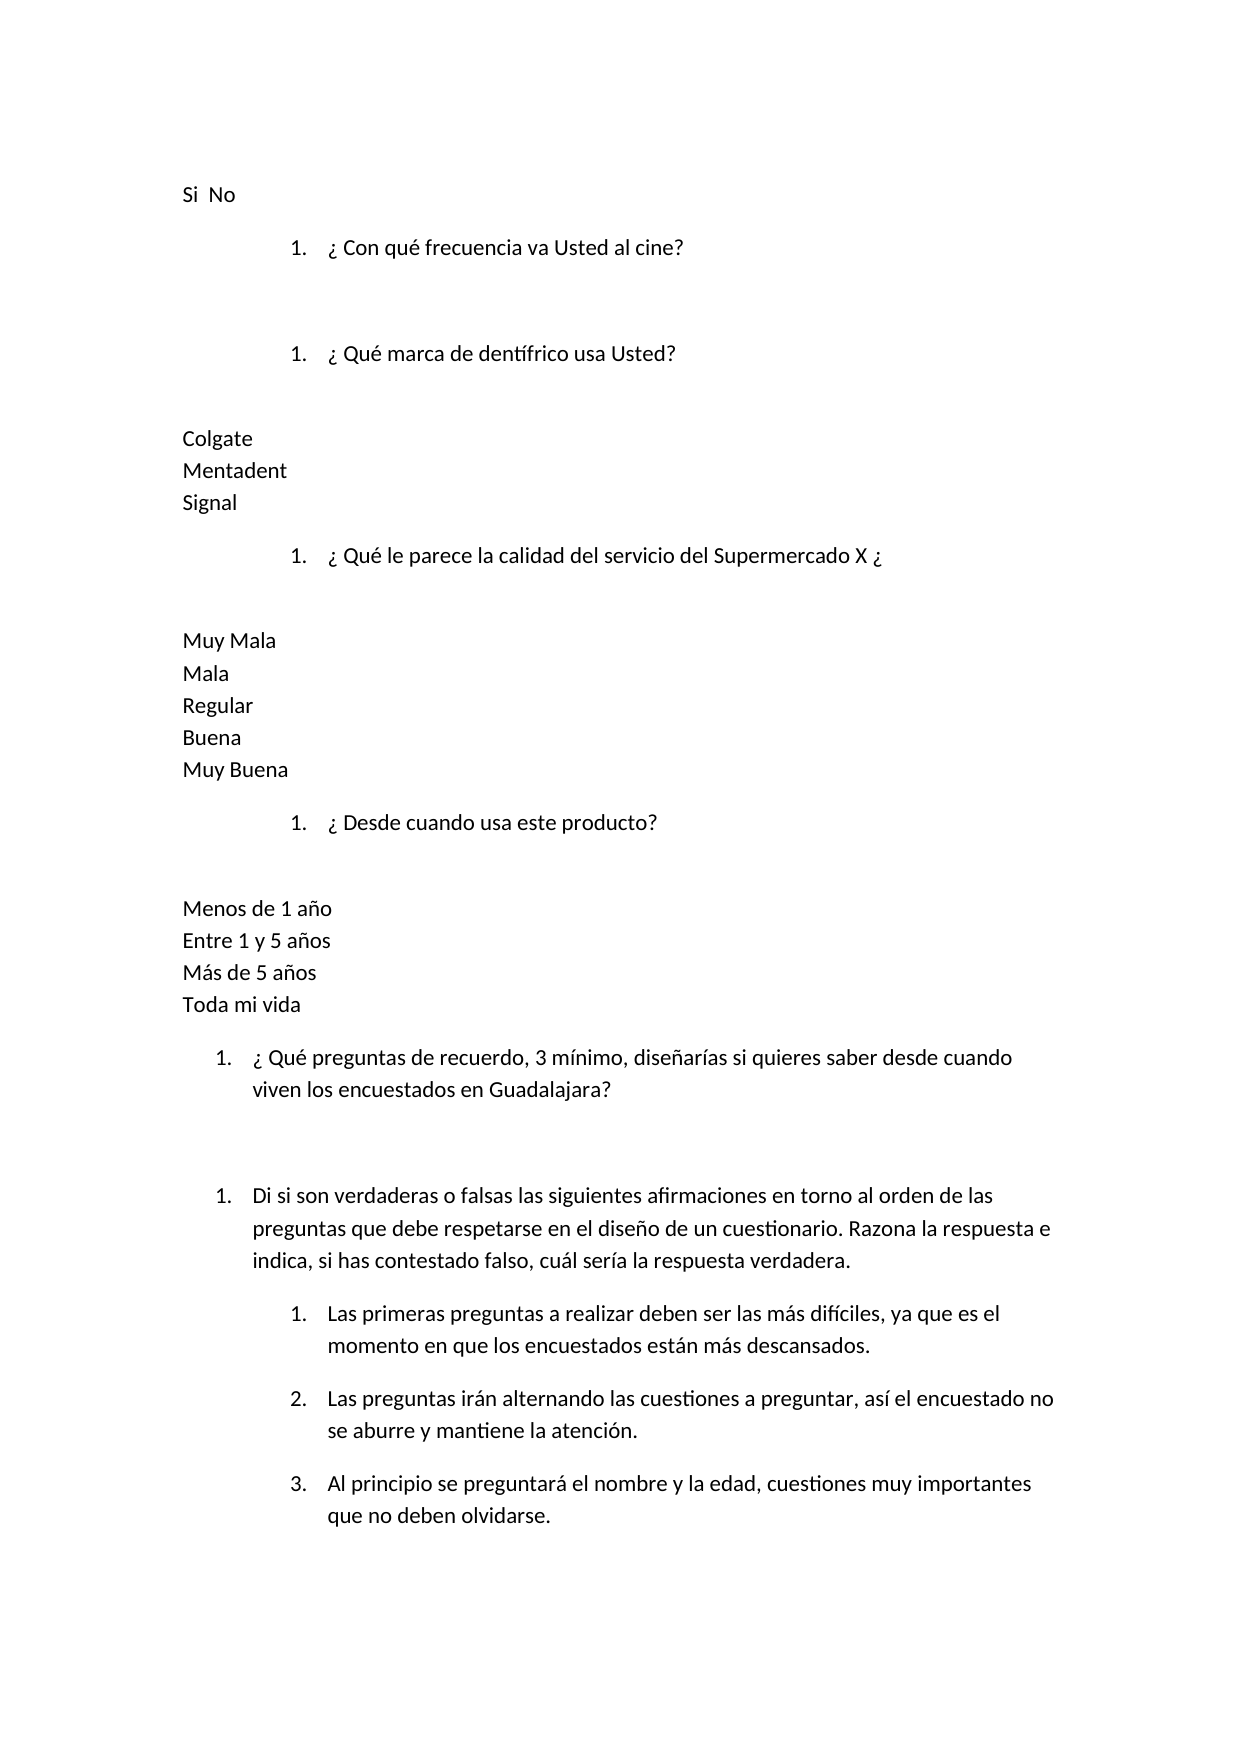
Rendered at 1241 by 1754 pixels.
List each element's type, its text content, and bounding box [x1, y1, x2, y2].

list Las preguntas irán alternando las cuestiones a preguntar, así el encuestado no se aburre y mantiene la atención. [290, 1384, 1063, 1444]
text  Menos de 1 año  Entre 1 y 5 años  Más de 5 años  Toda mi vida [177, 861, 1063, 1018]
list ¿ Con qué frecuencia va Usted al cine? [290, 233, 1063, 261]
list Al principio se preguntará el nombre y la edad, cuestiones muy importantes que no deben olvidarse. [290, 1469, 1063, 1529]
text  Muy Mala  Mala  Regular  Buena  Muy Buena [177, 594, 1063, 783]
list ¿ Qué le parece la calidad del servicio del Supermercado X ¿ [290, 541, 1063, 569]
text  Colgate  Mentadent  Signal [177, 392, 1063, 516]
list ¿ Qué marca de dentífrico usa Usted? [290, 339, 1063, 367]
list ¿ Qué preguntas de recuerdo, 3 mínimo, diseñarías si quieres saber desde cuando viven los encuestados en Guadalajara? [215, 1043, 1063, 1103]
list Las primeras preguntas a realizar deben ser las más difíciles, ya que es el momento en que los encuestados están más descansados. [290, 1299, 1063, 1359]
list Di si son verdaderas o falsas las siguientes afirmaciones en torno al orden de las preguntas que debe respetarse en el diseño de un cuestionario. Razona la respuesta e indica, si has contestado falso, cuál sería la respuesta verdadera. [215, 1181, 1063, 1274]
list ¿ Desde cuando usa este producto? [290, 808, 1063, 836]
text  Si  No [177, 148, 1063, 208]
